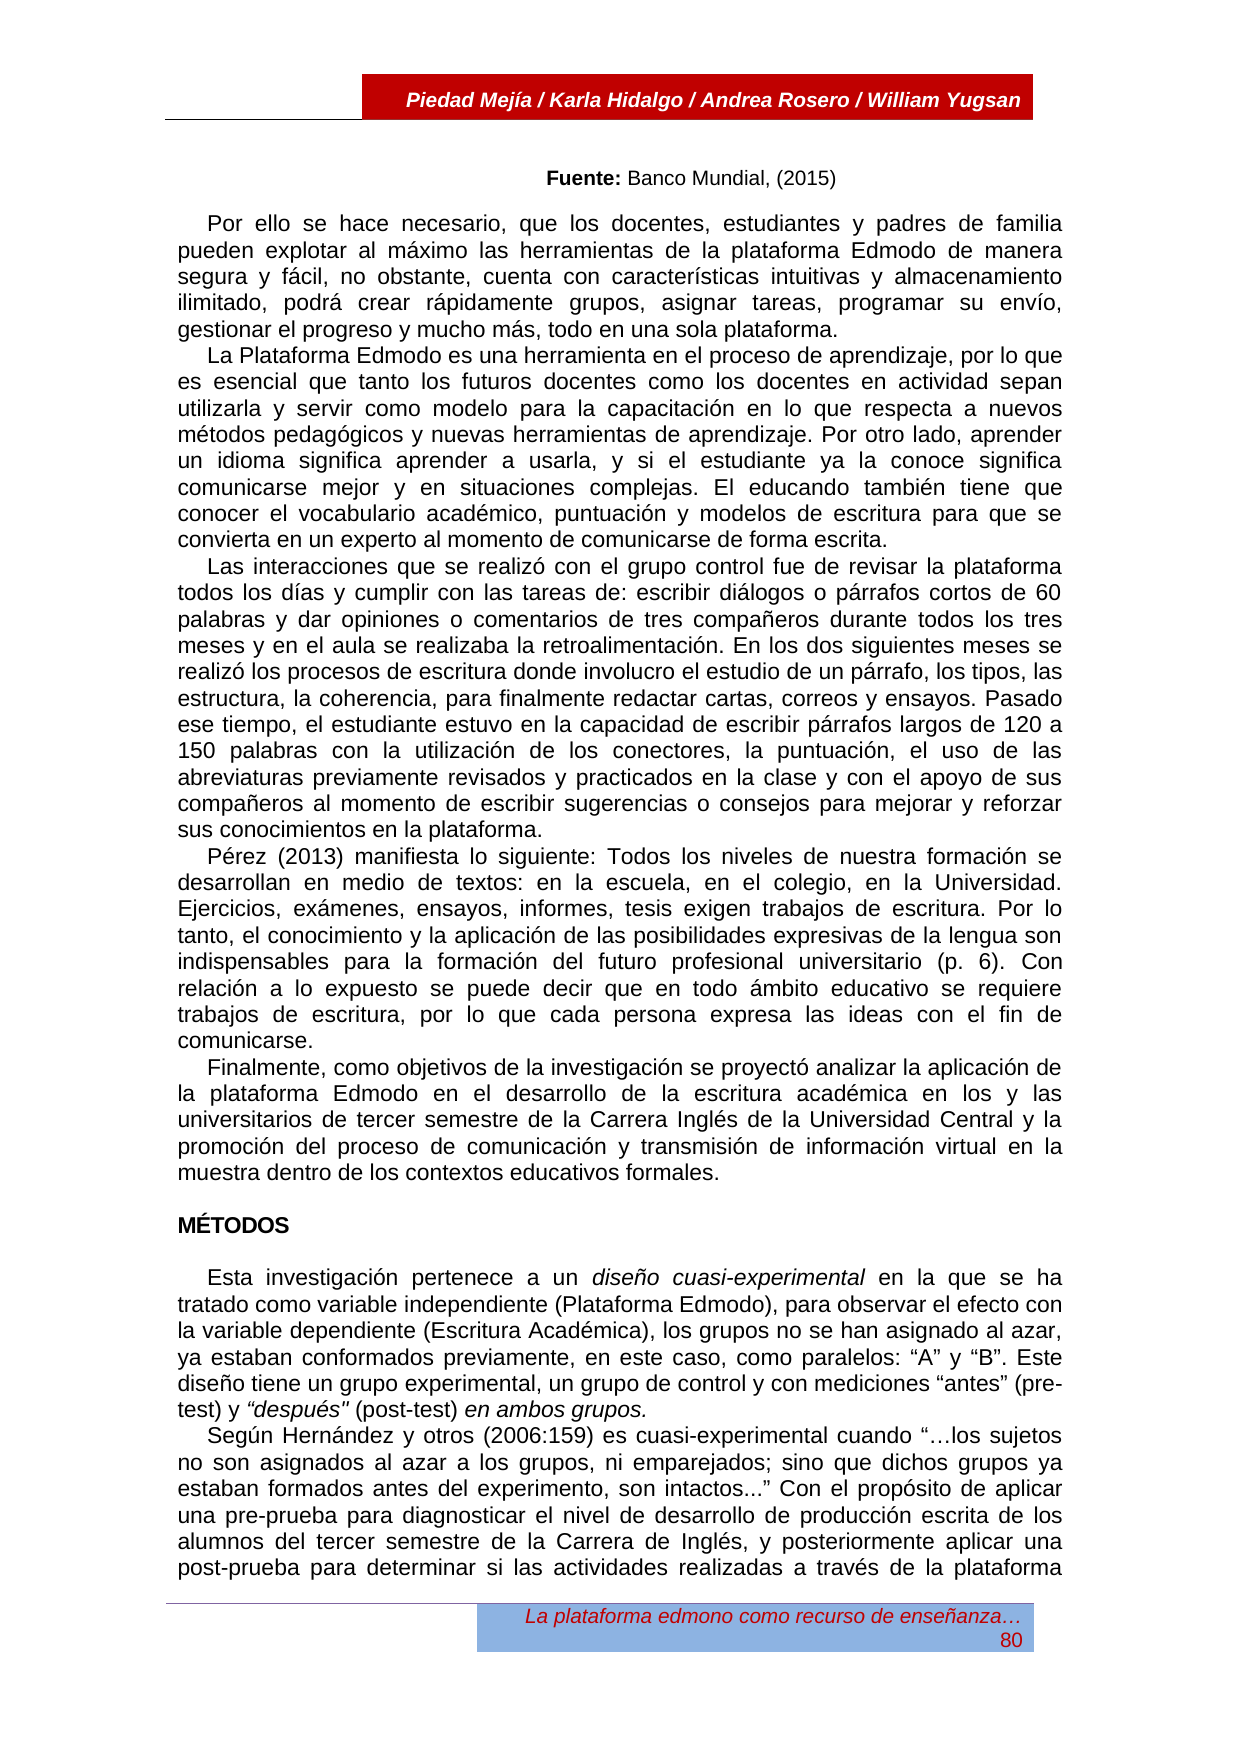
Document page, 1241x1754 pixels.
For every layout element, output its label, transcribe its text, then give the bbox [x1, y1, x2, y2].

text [177, 1422, 1063, 1581]
text Esta investigación pertenece a un diseño cuasi-experimental en la que se ha tratado como variable independiente (Plataforma Edmodo), para observar el efecto con la variable dependiente (Escritura Académica), los grupos no se han asignado al azar, ya estaban conformados previamente, en este caso, como paralelos: “A” y “B”. Este diseño tiene un grupo experimental, un grupo de control y con mediciones “antes” (pre-test) y “después" (post-test) en ambos grupos. [177, 1264, 1063, 1422]
text Las interacciones que se realizó con el grupo control fue de revisar la plataforma todos los días y cumplir con las tareas de: escribir diálogos o párrafos cortos de 60 palabras y dar opiniones o comentarios de tres compañeros durante todos los tres meses y en el aula se realizaba la retroalimentación. En los dos siguientes meses se realizó los procesos de escritura donde involucro el estudio de un párrafo, los tipos, las estructura, la coherencia, para finalmente redactar cartas, correos y ensayos. Pasado ese tiempo, el estudiante estuvo en la capacidad de escribir párrafos largos de 120 a 150 palabras con la utilización de los conectores, la puntuación, el uso de las abreviaturas previamente revisados y practicados en la clase y con el apoyo de sus compañeros al momento de escribir sugerencias o consejos para mejorar y reforzar sus conocimientos en la plataforma. [177, 553, 1063, 843]
text Finalmente, como objetivos de la investigación se proyectó analizar la aplicación de la plataforma Edmodo en el desarrollo de la escritura académica en los y las universitarios de tercer semestre de la Carrera Inglés de la Universidad Central y la promoción del proceso de comunicación y transmisión de información virtual en la muestra dentro de los contextos educativos formales. [177, 1053, 1063, 1185]
text MÉTODOS [177, 1212, 1063, 1238]
text Pérez (2013) manifiesta lo siguiente: Todos los niveles de nuestra formación se desarrollan en medio de textos: en la escuela, en el colegio, en la Universidad. Ejercicios, exámenes, ensayos, informes, tesis exigen trabajos de escritura. Por lo tanto, el conocimiento y la aplicación de las posibilidades expresivas de la lengua son indispensables para la formación del futuro profesional universitario (p. 6). Con relación a lo expuesto se puede decir que en todo ámbito educativo se requiere trabajos de escritura, por lo que cada persona expresa las ideas con el fin de comunicarse. [177, 843, 1063, 1053]
text Fuente: Banco Mundial, (2015) [472, 165, 1063, 189]
text La Plataforma Edmodo es una herramienta en el proceso de aprendizaje, por lo que es esencial que tanto los futuros docentes como los docentes en actividad sepan utilizarla y servir como modelo para la capacitación en lo que respecta a nuevos métodos pedagógicos y nuevas herramientas de aprendizaje. Por otro lado, aprender un idioma significa aprender a usarla, y si el estudiante ya la conoce significa comunicarse mejor y en situaciones complejas. El educando también tiene que conocer el vocabulario académico, puntuación y modelos de escritura para que se convierta en un experto al momento de comunicarse de forma escrita. [177, 342, 1063, 553]
text Por ello se hace necesario, que los docentes, estudiantes y padres de familia pueden explotar al máximo las herramientas de la plataforma Edmodo de manera segura y fácil, no obstante, cuenta con características intuitivas y almacenamiento ilimitado, podrá crear rápidamente grupos, asignar tareas, programar su envío, gestionar el progreso y mucho más, todo en una sola plataforma. [177, 210, 1063, 342]
